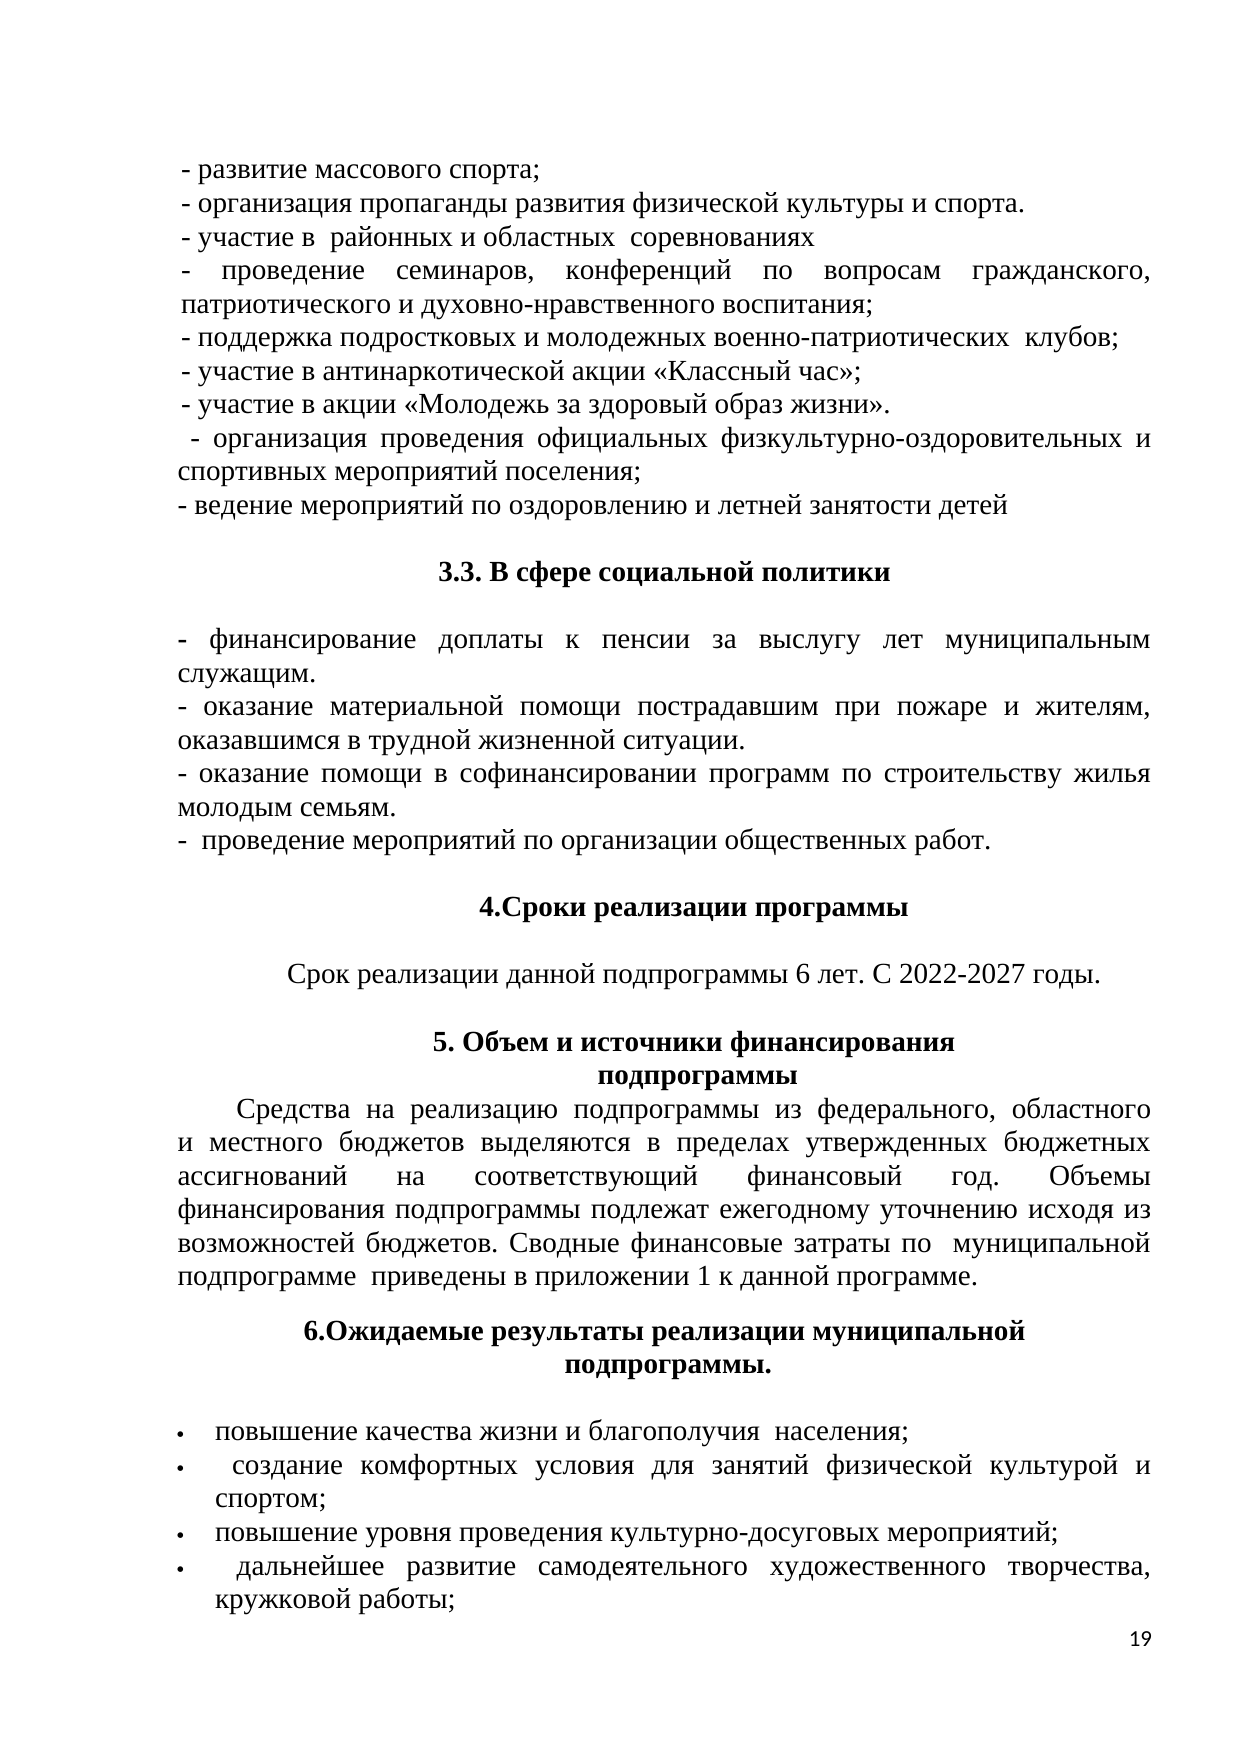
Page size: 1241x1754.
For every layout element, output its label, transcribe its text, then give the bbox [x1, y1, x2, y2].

text подпрограммы. [177, 1346, 1152, 1380]
text - участие в районных и областных соревнованиях [181, 219, 1152, 252]
text 3.3. В сфере социальной политики [177, 554, 1152, 588]
text - оказание материальной помощи пострадавшим при пожаре и жителям, оказавшимся в трудной жизненной ситуации. [177, 688, 1152, 755]
list повышение уровня проведения культурно-досуговых мероприятий; [177, 1514, 1152, 1548]
text - участие в акции «Молодежь за здоровый образ жизни». [181, 386, 1152, 420]
text - ведение мероприятий по оздоровлению и летней занятости детей [177, 487, 1152, 521]
text - организация пропаганды развития физической культуры и спорта. [181, 185, 1152, 219]
text подпрограммы [177, 1057, 1152, 1091]
text - проведение мероприятий по организации общественных работ. [177, 822, 1152, 856]
text - проведение семинаров, конференций по вопросам гражданского, патриотического и духовно-нравственного воспитания; [181, 252, 1152, 319]
text 4.Сроки реализации программы [177, 889, 1152, 923]
text - участие в антинаркотической акции «Классный час»; [181, 353, 1152, 386]
text Средства на реализацию подпрограммы из федерального, областного и местного бюджетов выделяются в пределах утвержденных бюджетных ассигнований на соответствующий финансовый год. Объемы финансирования подпрограммы подлежат ежегодному уточнению исходя из возможностей бюджетов. Сводные финансовые затраты по муниципальной подпрограмме приведены в приложении 1 к данной программе. [177, 1091, 1152, 1292]
text - организация проведения официальных физкультурно-оздоровительных и спортивных мероприятий поселения; [177, 420, 1152, 487]
text 6.Ожидаемые результаты реализации муниципальной [177, 1313, 1152, 1346]
text - развитие массового спорта; [181, 152, 1152, 185]
list дальнейшее развитие самодеятельного художественного творчества, кружковой работы; [177, 1548, 1152, 1615]
text - финансирование доплаты к пенсии за выслугу лет муниципальным служащим. [177, 621, 1152, 688]
list повышение качества жизни и благополучия населения; [177, 1413, 1152, 1447]
text - оказание помощи в софинансировании программ по строительству жилья молодым семьям. [177, 755, 1152, 822]
text - поддержка подростковых и молодежных военно-патриотических клубов; [181, 319, 1152, 353]
list создание комфортных условия для занятий физической культурой и спортом; [177, 1447, 1152, 1514]
text 5. Объем и источники финансирования [177, 1024, 1152, 1057]
text Срок реализации данной подпрограммы 6 лет. С 2022-2027 годы. [177, 957, 1152, 990]
